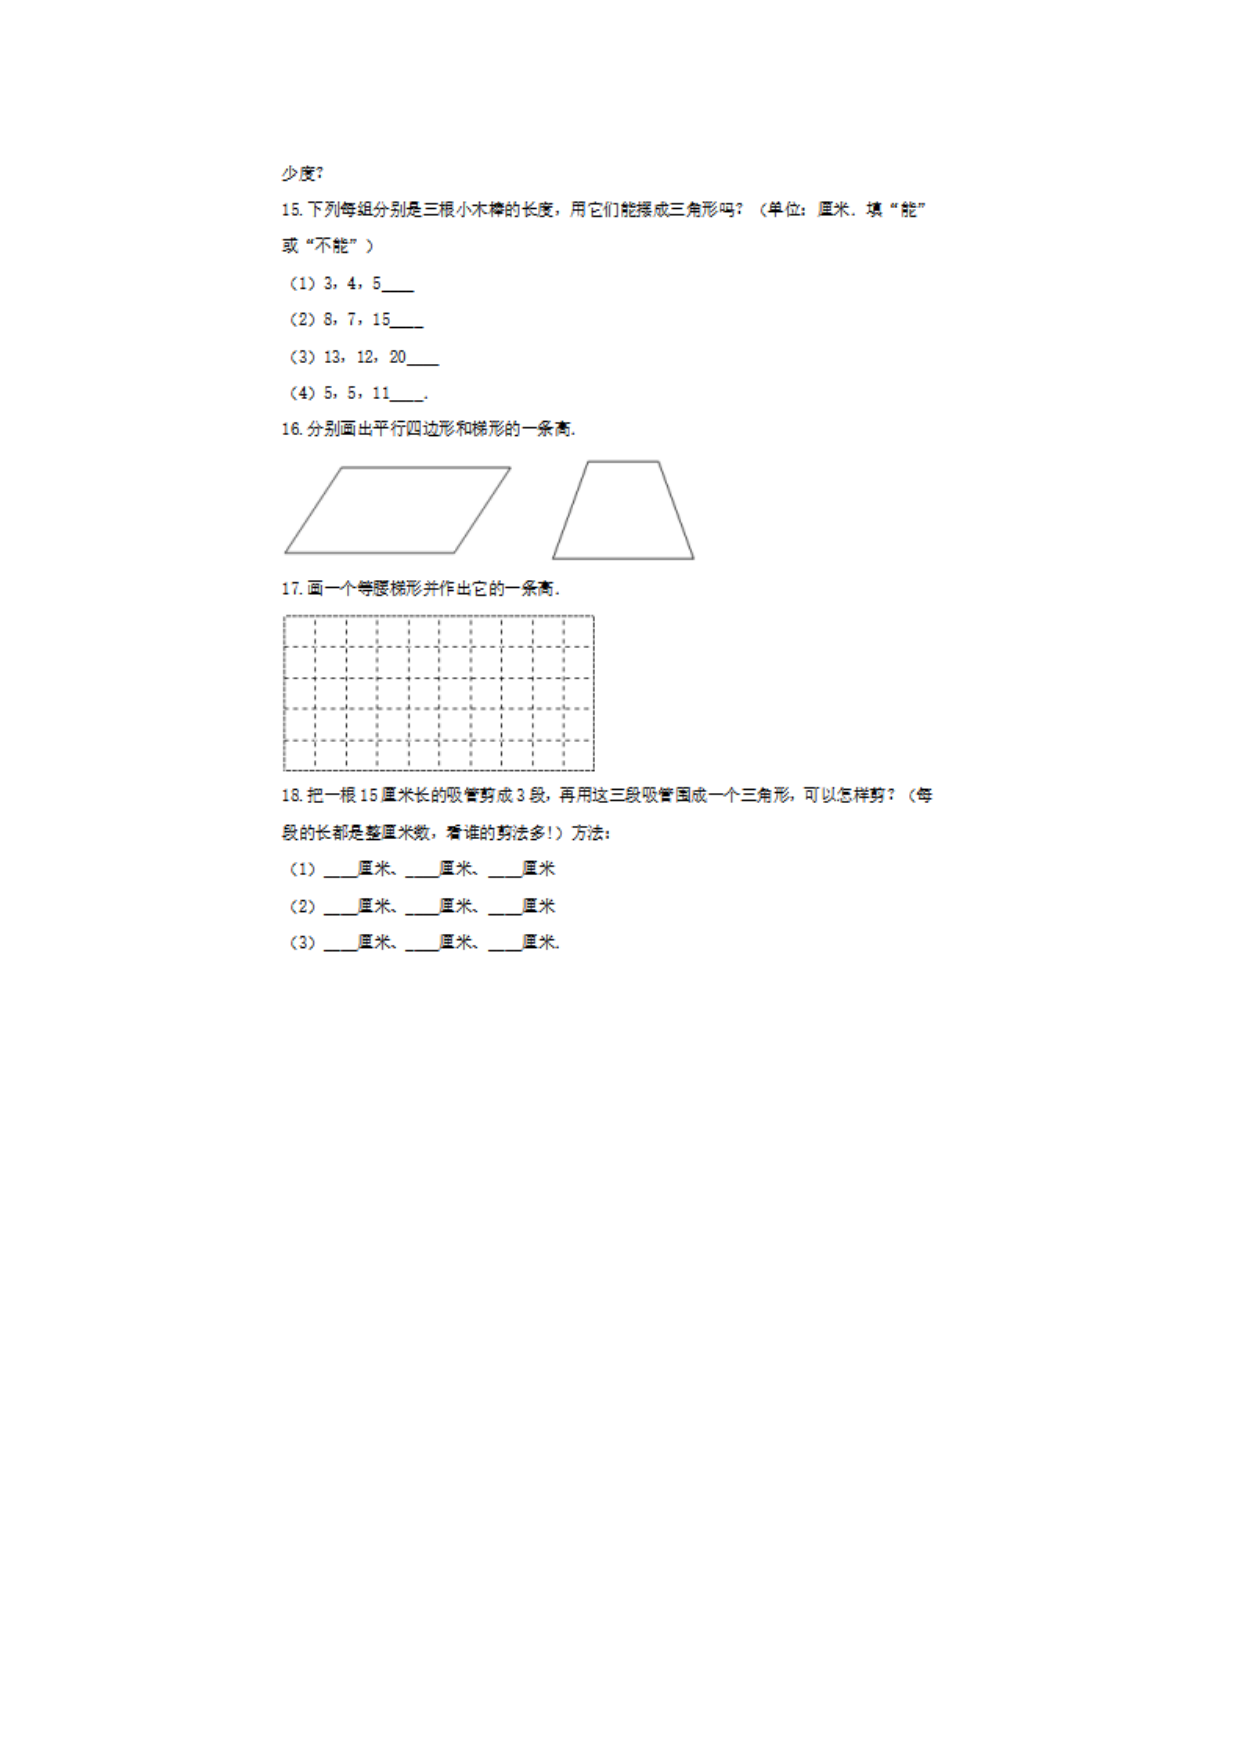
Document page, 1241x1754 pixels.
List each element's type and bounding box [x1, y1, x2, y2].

picture [263, 162, 977, 1005]
